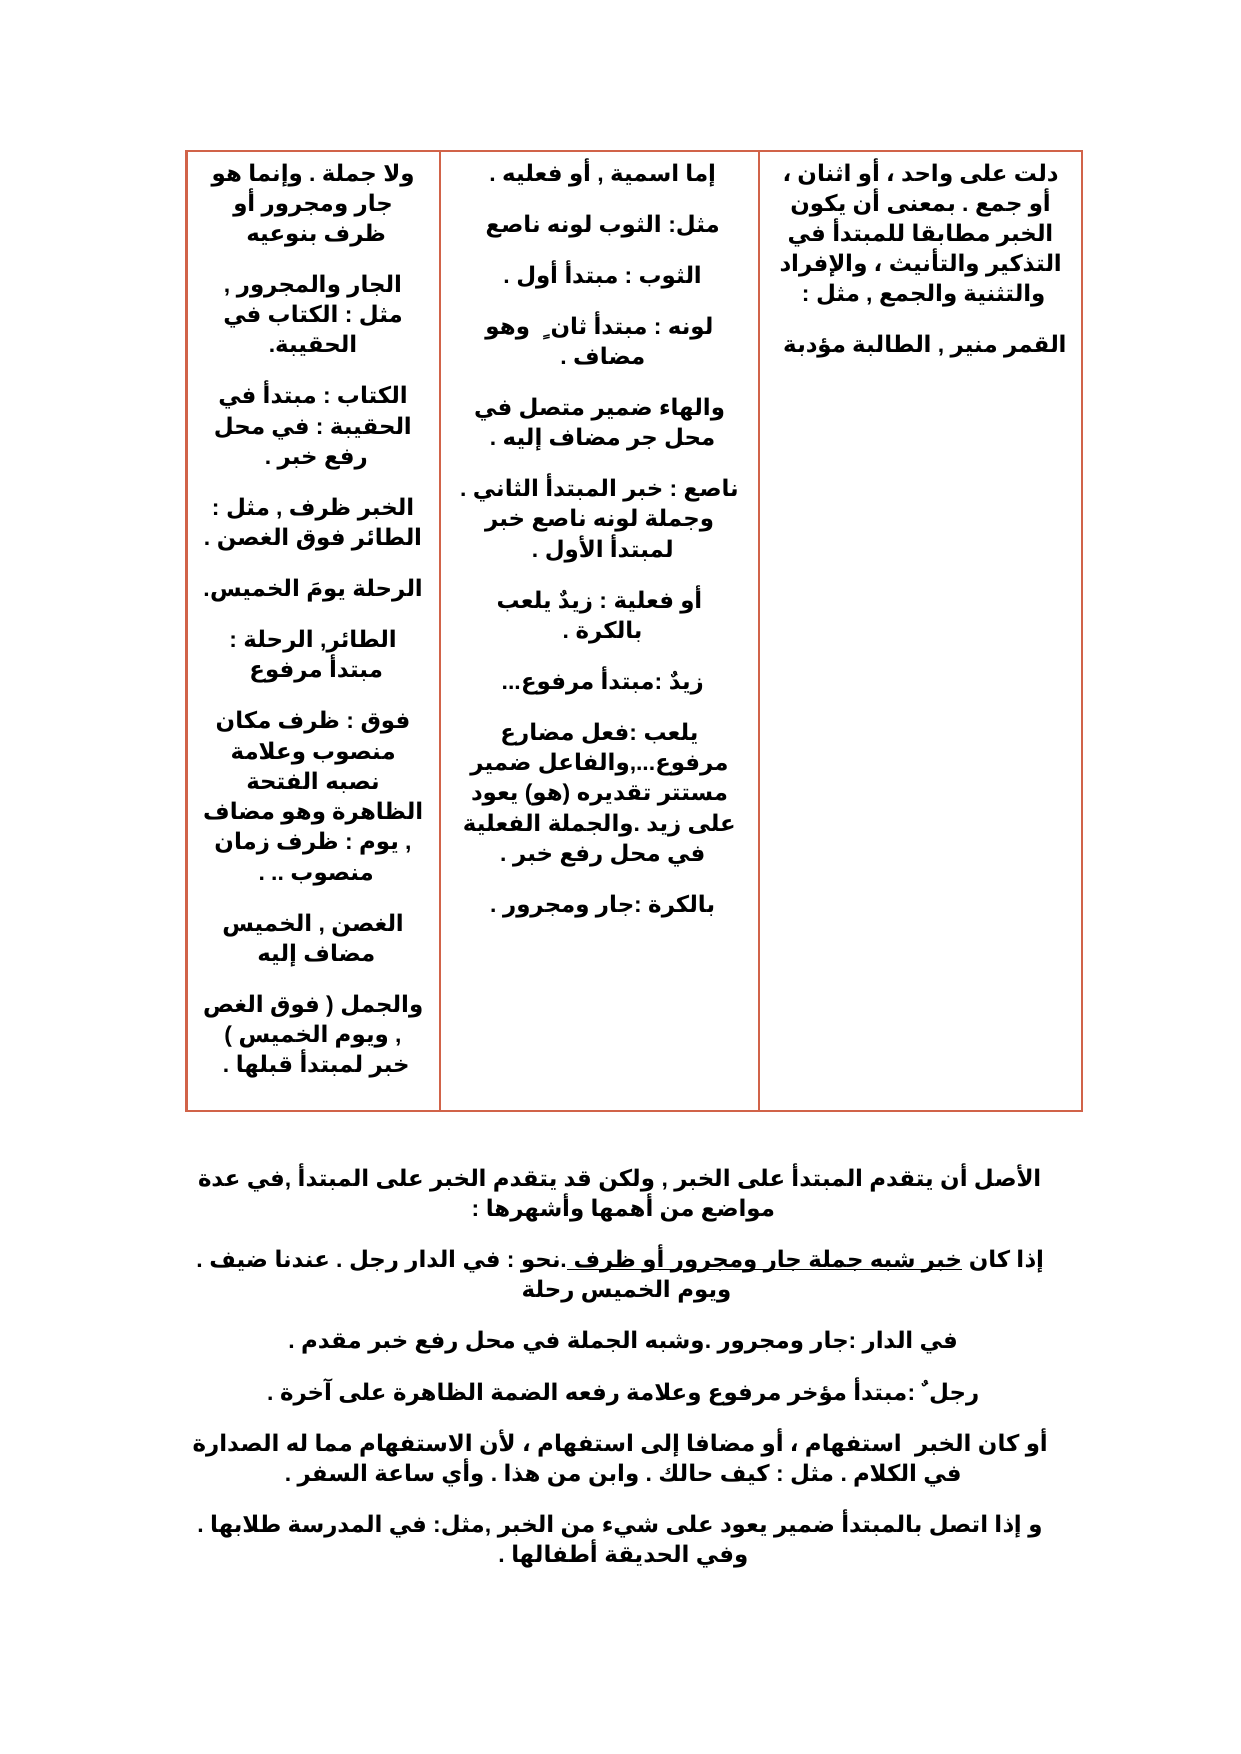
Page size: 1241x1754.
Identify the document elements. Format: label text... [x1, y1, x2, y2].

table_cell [441, 152, 758, 1110]
text إذا كان خبر شبه جملة جار ومجرور أو ظرف .نحو : في الدار رجل . عندنا ضيف . ويوم الخميس رحلة [187, 1246, 1053, 1303]
text و إذا اتصل بالمبتدأ ضمير يعود على شيء من الخبر ,مثل: في المدرسة طلابها . وفي الحديقة أطفالها . [187, 1511, 1053, 1567]
text في الدار :جار ومجرور .وشبه الجملة في محل رفع خبر مقدم . [187, 1327, 1053, 1354]
text الأصل أن يتقدم المبتدأ على الخبر , ولكن قد يتقدم الخبر على المبتدأ ,في عدة مواضع من أهمها وأشهرها : [187, 1165, 1053, 1221]
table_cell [188, 152, 439, 1110]
text أو كان الخبر استفهام ، أو مضافا إلى استفهام ، لأن الاستفهام مما له الصدارة في الكلام . مثل : كيف حالك . وابن من هذا . وأي ساعة السفر . [187, 1429, 1053, 1486]
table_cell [760, 152, 1081, 1110]
text رجل ٌ :مبتدأ مؤخر مرفوع وعلامة رفعه الضمة الظاهرة على آخرة . [187, 1378, 1053, 1405]
